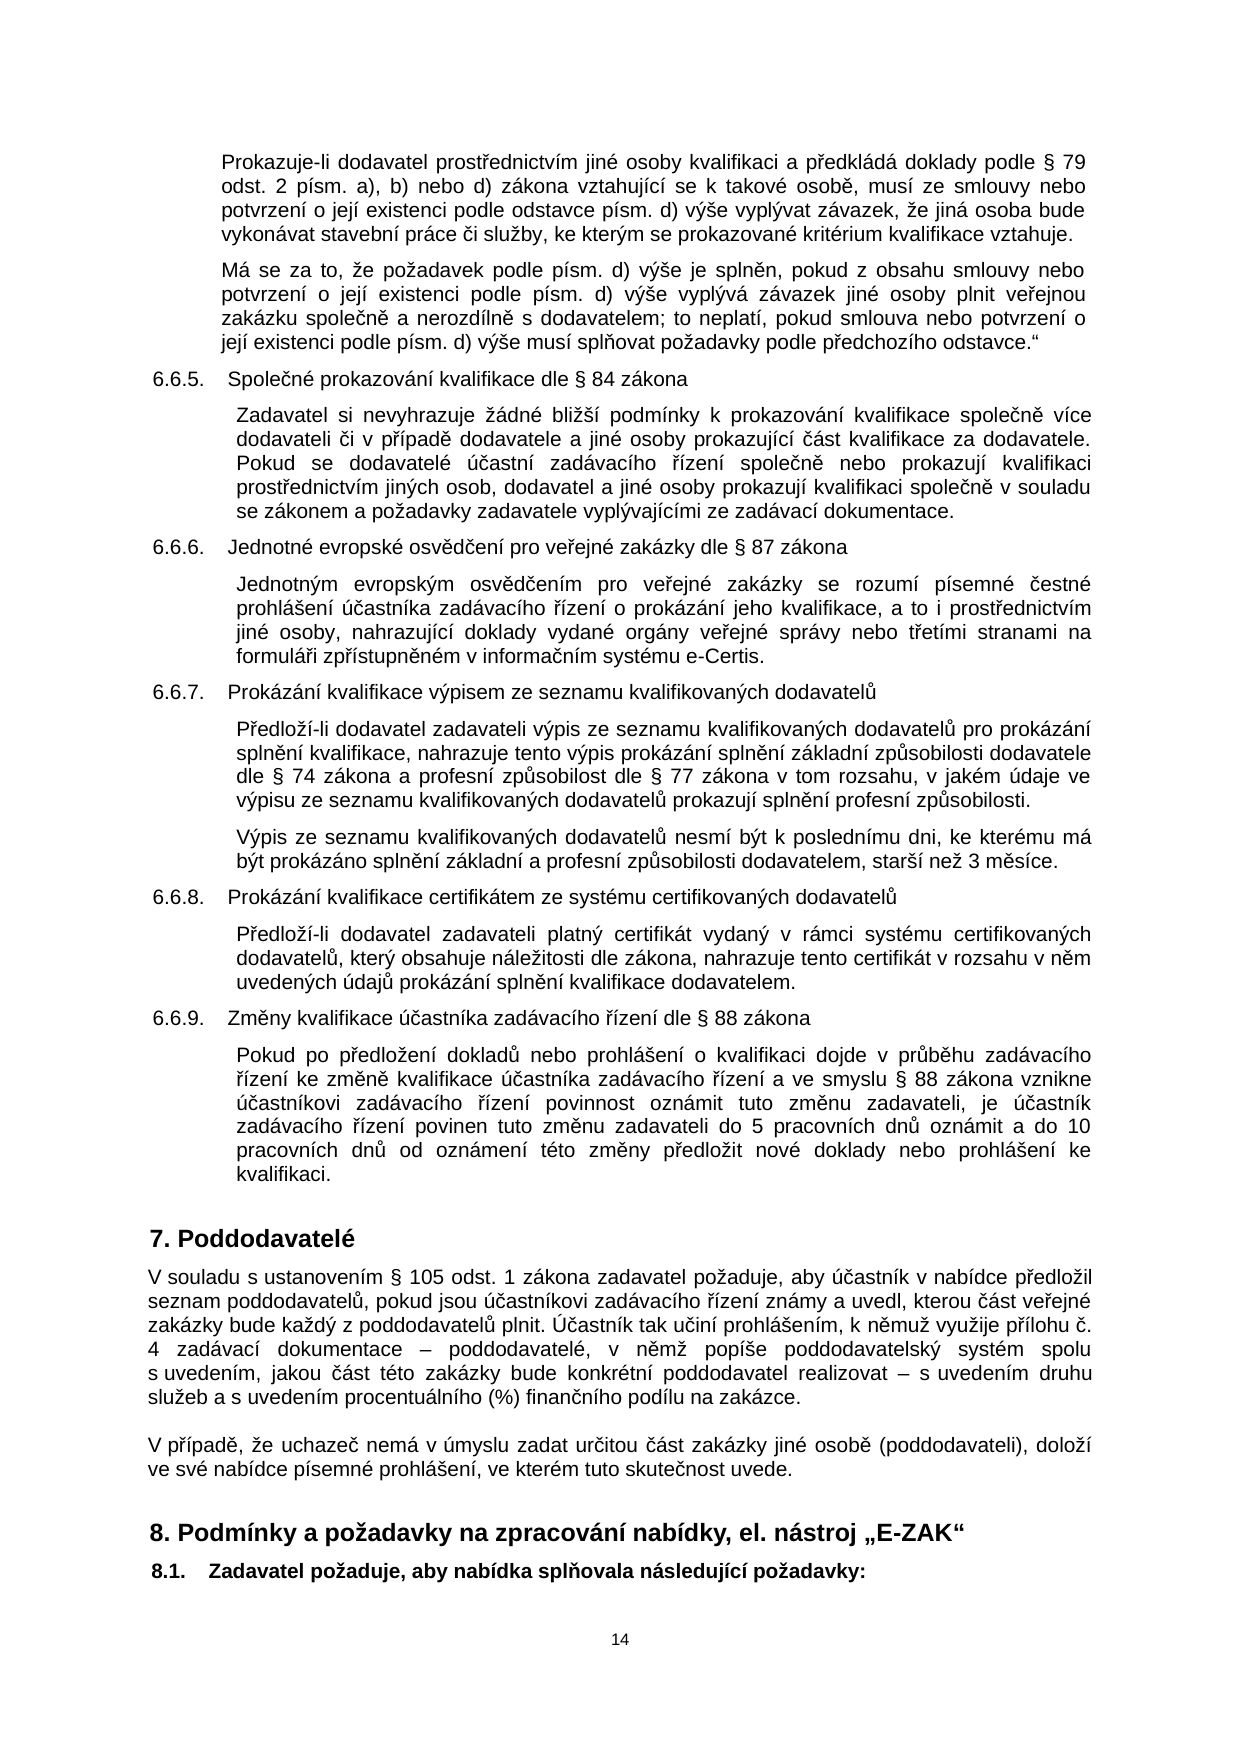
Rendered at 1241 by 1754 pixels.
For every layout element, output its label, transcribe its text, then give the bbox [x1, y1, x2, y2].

list Prokázání kvalifikace výpisem ze seznamu kvalifikovaných dodavatelů [152, 680, 1093, 704]
text Předloží-li dodavatel zadavateli platný certifikát vydaný v rámci systému certifikovaných dodavatelů, který obsahuje náležitosti dle zákona, nahrazuje tento certifikát v rozsahu v něm uvedených údajů prokázání splnění kvalifikace dodavatelem. [236, 922, 1093, 993]
list Jednotným evropským osvědčením pro veřejné zakázky se rozumí písemné čestné prohlášení účastníka zadávacího řízení o prokázání jeho kvalifikace, a to i prostřednictvím jiné osoby, nahrazující doklady vydané orgány veřejné správy nebo třetími stranami na formuláři zpřístupněném v informačním systému e-Certis. [236, 572, 1093, 667]
list Prokázání kvalifikace certifikátem ze systému certifikovaných dodavatelů [152, 885, 1093, 909]
text Prokazuje-li dodavatel prostřednictvím jiné osoby kvalifikaci a předkládá doklady podle § 79 odst. 2 písm. a), b) nebo d) zákona vztahující se k takové osobě, musí ze smlouvy nebo potvrzení o její existenci podle odstavce písm. d) výše vyplývat závazek, že jiná osoba bude vykonávat stavební práce či služby, ke kterým se prokazované kritérium kvalifikace vztahuje. [221, 150, 1087, 246]
text V případě, že uchazeč nemá v úmyslu zadat určitou část zakázky jiné osobě (poddodavateli), doloží ve své nabídce písemné prohlášení, ve kterém tuto skutečnost uvede. [148, 1433, 1093, 1481]
subtitle Zadavatel požaduje, aby nabídka splňovala následující požadavky: [151, 1559, 1093, 1583]
text Má se za to, že požadavek podle písm. d) výše je splněn, pokud z obsahu smlouvy nebo potvrzení o její existenci podle písm. d) výše vyplývá závazek jiné osoby plnit veřejnou zakázku společně a nerozdílně s dodavatelem; to neplatí, pokud smlouva nebo potvrzení o její existenci podle písm. d) výše musí splňovat požadavky podle předchozího odstavce.“ [221, 258, 1087, 354]
text V souladu s ustanovením § 105 odst. 1 zákona zadavatel požaduje, aby účastník v nabídce předložil seznam poddodavatelů, pokud jsou účastníkovi zadávacího řízení známy a uvedl, kterou část veřejné zakázky bude každý z poddodavatelů plnit. Účastník tak učiní prohlášením, k němuž využije přílohu č. 4 zadávací dokumentace – poddodavatelé, v němž popíše poddodavatelský systém spolu s uvedením, jakou část této zakázky bude konkrétní poddodavatel realizovat – s uvedením druhu služeb a s uvedením procentuálního (%) finančního podílu na zakázce. [148, 1265, 1093, 1409]
text Předloží-li dodavatel zadavateli výpis ze seznamu kvalifikovaných dodavatelů pro prokázání splnění kvalifikace, nahrazuje tento výpis prokázání splnění základní způsobilosti dodavatele dle § 74 zákona a profesní způsobilost dle § 77 zákona v tom rozsahu, v jakém údaje ve výpisu ze seznamu kvalifikovaných dodavatelů prokazují splnění profesní způsobilosti. [236, 716, 1093, 812]
text Pokud po předložení dokladů nebo prohlášení o kvalifikaci dojde v průběhu zadávacího řízení ke změně kvalifikace účastníka zadávacího řízení a ve smyslu § 88 zákona vznikne účastníkovi zadávacího řízení povinnost oznámit tuto změnu zadavateli, je účastník zadávacího řízení povinen tuto změnu zadavateli do 5 pracovních dnů oznámit a do 10 pracovních dnů od oznámení této změny předložit nové doklady nebo prohlášení ke kvalifikaci. [236, 1042, 1093, 1186]
subtitle Poddodavatelé [149, 1224, 1093, 1252]
text Výpis ze seznamu kvalifikovaných dodavatelů nesmí být k poslednímu dni, ke kterému má být prokázáno splnění základní a profesní způsobilosti dodavatelem, starší než 3 měsíce. [236, 825, 1093, 873]
list Jednotné evropské osvědčení pro veřejné zakázky dle § 87 zákona [152, 535, 1093, 559]
list Změny kvalifikace účastníka zadávacího řízení dle § 88 zákona [152, 1006, 1093, 1030]
list Společné prokazování kvalifikace dle § 84 zákona [152, 366, 1093, 390]
list Zadavatel si nevyhrazuje žádné bližší podmínky k prokazování kvalifikace společně více dodavateli či v případě dodavatele a jiné osoby prokazující část kvalifikace za dodavatele. Pokud se dodavatelé účastní zadávacího řízení společně nebo prokazují kvalifikaci prostřednictvím jiných osob, dodavatel a jiné osoby prokazují kvalifikaci společně v souladu se zákonem a požadavky zadavatele vyplývajícími ze zadávací dokumentace. [236, 403, 1093, 523]
subtitle Podmínky a požadavky na zpracování nabídky, el. nástroj „E-ZAK“ [149, 1518, 1093, 1547]
